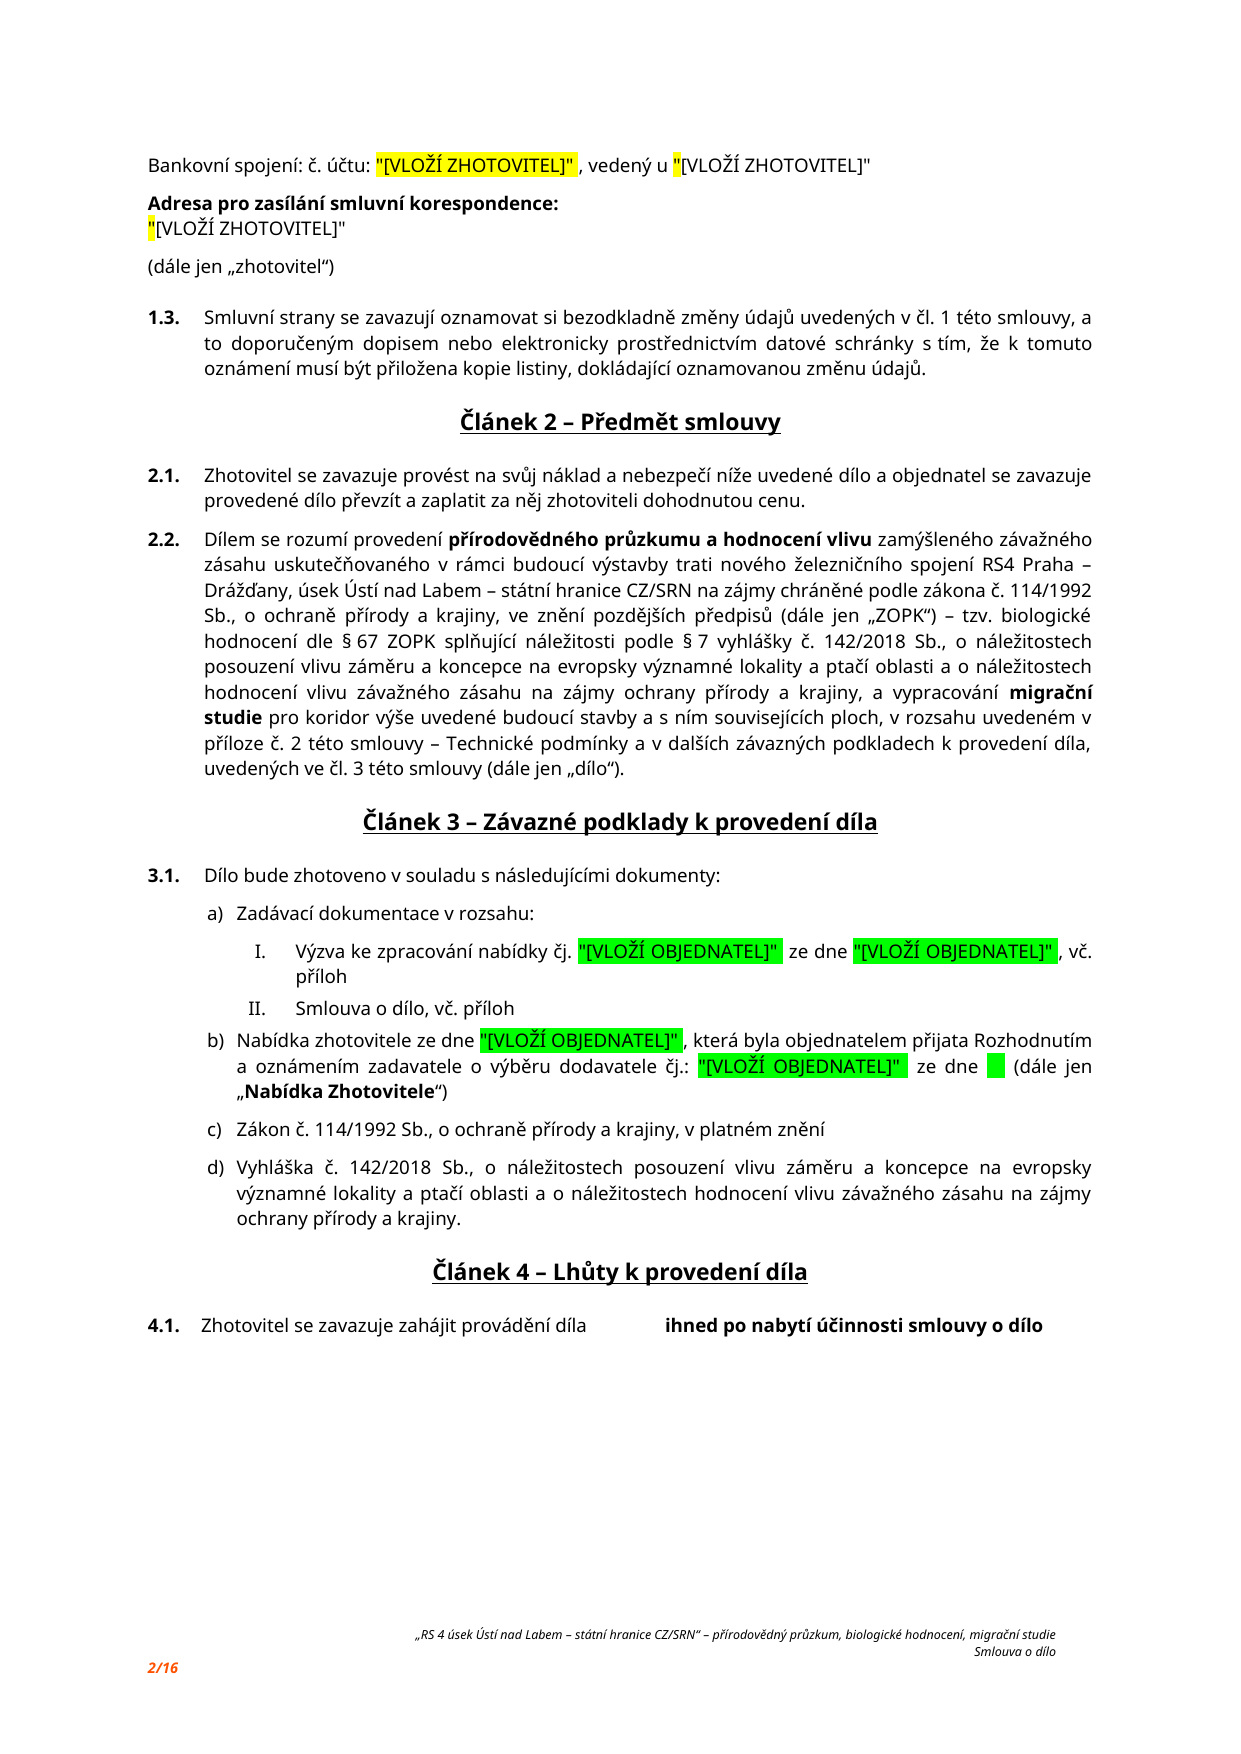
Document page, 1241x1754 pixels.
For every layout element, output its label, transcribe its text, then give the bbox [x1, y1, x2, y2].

text Bankovní spojení: č. účtu: , vedený u [148, 152, 376, 177]
list Zhotovitel se zavazuje zahájit provádění díla ihned po nabytí účinnosti smlouvy o dílo [148, 1312, 1092, 1338]
text 1.3. Smluvní strany se zavazují oznamovat si bezodkladně změny údajů uvedených v čl. 1 této smlouvy, a to doporučeným dopisem nebo elektronicky prostřednictvím datové schránky s tím, že k tomuto oznámení musí být přiložena kopie listiny, dokládající oznamovanou změnu údajů. [148, 304, 1092, 381]
text 2.1. Zhotovitel se zavazuje provést na svůj náklad a nebezpečí níže uvedené dílo a objednatel se zavazuje provedené dílo převzít a zaplatit za něj zhotoviteli dohodnutou cenu. [148, 462, 1092, 513]
list Smlouva o dílo, vč. příloh [266, 996, 1092, 1021]
list Zadávací dokumentace v rozsahu: [207, 900, 1092, 926]
text Bankovní spojení: č. účtu: , vedený u [578, 152, 673, 177]
subtitle Článek 3 – Závazné podklady k provedení díla [148, 806, 1092, 837]
list Nabídka zhotovitele ze dne , která byla objednatelem přijata Rozhodnutím a oznámením zadavatele o výběru dodavatele čj.: ze dne (dále jen „Nabídka Zhotovitele“) [207, 1027, 1092, 1104]
text 3.1. Dílo bude zhotoveno v souladu s následujícími dokumenty: [148, 862, 1092, 888]
text Adresa pro zasílání smluvní korespondence: [148, 190, 1092, 215]
subtitle Článek 2 – Předmět smlouvy [148, 406, 1092, 437]
text Bankovní spojení: č. účtu: , vedený u [681, 152, 1092, 177]
text (dále jen „zhotovitel“) [148, 253, 1092, 279]
list Vyhláška č. 142/2018 Sb., o náležitostech posouzení vlivu záměru a koncepce na evropsky významné lokality a ptačí oblasti a o náležitostech hodnocení vlivu závažného zásahu na zájmy ochrany přírody a krajiny. [207, 1154, 1092, 1231]
list Výzva ke zpracování nabídky čj. ze dne , vč. příloh [266, 938, 1092, 989]
text 2.2. Dílem se rozumí provedení přírodovědného průzkumu a hodnocení vlivu zamýšleného závažného zásahu uskutečňovaného v rámci budoucí výstavby trati nového železničního spojení RS4 Praha – Drážďany, úsek Ústí nad Labem – státní hranice CZ/SRN na zájmy chráněné podle zákona č. 114/1992 Sb., o ochraně přírody a krajiny, ve znění pozdějších předpisů (dále jen „ZOPK“) – tzv. biologické hodnocení dle § 67 ZOPK splňující náležitosti podle § 7 vyhlášky č. 142/2018 Sb., o náležitostech posouzení vlivu záměru a koncepce na evropsky významné lokality a ptačí oblasti a o náležitostech hodnocení vlivu závažného zásahu na zájmy ochrany přírody a krajiny, a vypracování migrační studie pro koridor výše uvedené budoucí stavby a s ním souvisejících ploch, v rozsahu uvedeném v příloze č. 2 této smlouvy – Technické podmínky a v dalších závazných podkladech k provedení díla, uvedených ve čl. 3 této smlouvy (dále jen „dílo“). [148, 526, 1092, 781]
subtitle Článek 4 – Lhůty k provedení díla [148, 1256, 1092, 1287]
list Zákon č. 114/1992 Sb., o ochraně přírody a krajiny, v platném znění [207, 1116, 1092, 1142]
